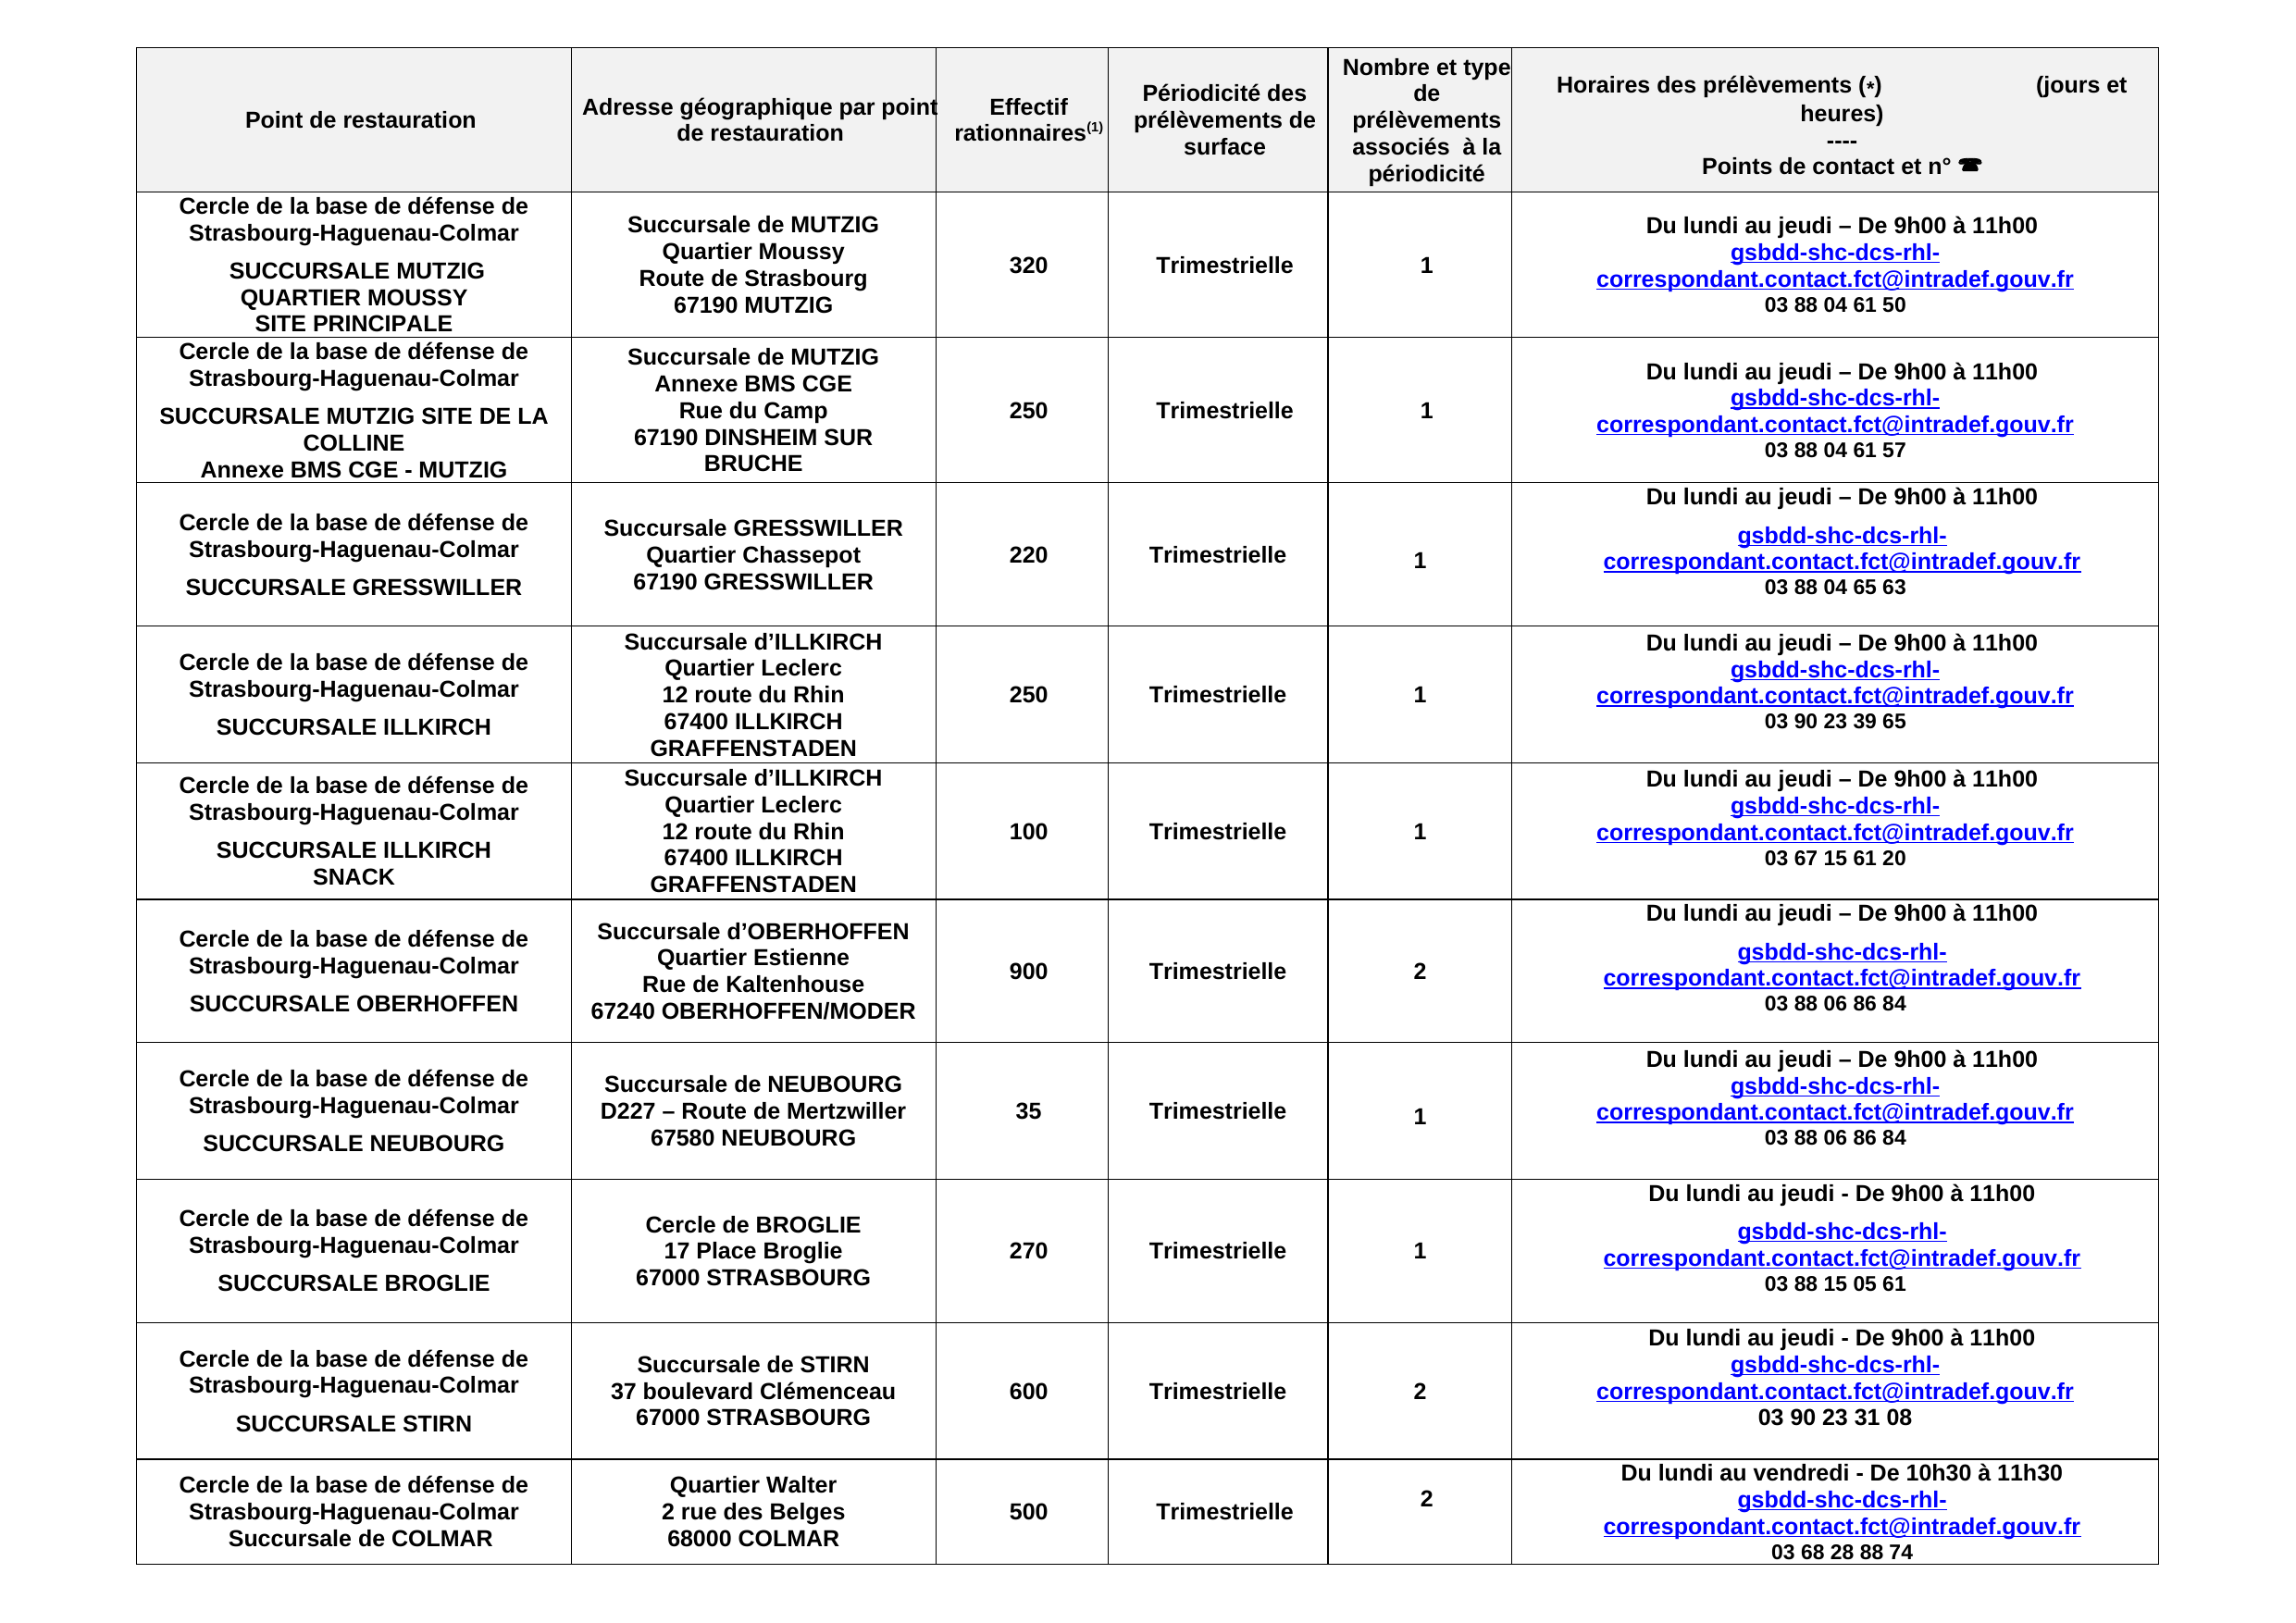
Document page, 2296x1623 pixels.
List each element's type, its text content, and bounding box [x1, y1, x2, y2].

table_cell Succursale de STIRN 37 boulevard Clémenceau 67000 STRASBOURG [572, 1323, 936, 1458]
table_cell Cercle de BROGLIE 17 Place Broglie 67000 STRASBOURG [572, 1180, 936, 1322]
table_cell Du lundi au jeudi – De 9h00 à 11h00 gsbdd-shc-dcs-rhl-correspondant.contact.fct@intradef.gouv.fr 03 88 04 65 63 [1512, 483, 2158, 626]
table_cell Cercle de la base de défense de Strasbourg-Haguenau-Colmar SUCCURSALE MUTZIG QUARTIER MOUSSY SITE PRINCIPALE [137, 192, 571, 337]
table_cell 500 [937, 1460, 1108, 1564]
table_cell Cercle de la base de défense de Strasbourg-Haguenau-Colmar SUCCURSALE NEUBOURG [137, 1043, 571, 1179]
table_cell Trimestrielle [1109, 1043, 1327, 1179]
table_cell Du lundi au jeudi – De 9h00 à 11h00 gsbdd-shc-dcs-rhl-correspondant.contact.fct@intradef.gouv.fr 03 88 04 61 50 [1512, 192, 2158, 337]
table_cell Du lundi au jeudi – De 9h00 à 11h00 gsbdd-shc-dcs-rhl-correspondant.contact.fct@intradef.gouv.fr 03 88 06 86 84 [1512, 1043, 2158, 1179]
table_cell 220 [937, 483, 1108, 626]
table_header Adresse géographique par point de restauration [572, 48, 936, 192]
table_cell 1 [1329, 626, 1511, 762]
table_cell Du lundi au jeudi - De 9h00 à 11h00 gsbdd-shc-dcs-rhl-correspondant.contact.fct@intradef.gouv.fr 03 88 15 05 61 [1512, 1180, 2158, 1322]
table_cell 1 [1329, 1043, 1511, 1179]
table_cell Succursale de MUTZIG Quartier Moussy Route de Strasbourg 67190 MUTZIG [572, 192, 936, 337]
table_cell 600 [937, 1323, 1108, 1458]
table_cell 320 [937, 192, 1108, 337]
table_cell Trimestrielle [1109, 1460, 1327, 1564]
table_cell 270 [937, 1180, 1108, 1322]
table_cell 1 [1329, 1180, 1511, 1322]
table_cell Trimestrielle [1109, 1180, 1327, 1322]
table_cell Succursale d’ILLKIRCH Quartier Leclerc 12 route du Rhin 67400 ILLKIRCH GRAFFENSTADEN [572, 626, 936, 762]
table_cell Trimestrielle [1109, 192, 1327, 337]
table_cell Trimestrielle [1109, 900, 1327, 1042]
table_cell Cercle de la base de défense de Strasbourg-Haguenau-Colmar Succursale de COLMAR [137, 1460, 571, 1564]
table_cell Cercle de la base de défense de Strasbourg-Haguenau-Colmar SUCCURSALE GRESSWILLER [137, 483, 571, 626]
table_cell Trimestrielle [1109, 1323, 1327, 1458]
table_cell Cercle de la base de défense de Strasbourg-Haguenau-Colmar SUCCURSALE ILLKIRCH [137, 626, 571, 762]
table_cell Succursale d’OBERHOFFEN Quartier Estienne Rue de Kaltenhouse 67240 OBERHOFFEN/MODER [572, 900, 936, 1042]
table_header Horaires des prélèvements (*) (jours et heures) ---- Points de contact et n° [1512, 48, 2158, 192]
table_cell Cercle de la base de défense de Strasbourg-Haguenau-Colmar SUCCURSALE OBERHOFFEN [137, 900, 571, 1042]
table_cell Du lundi au jeudi - De 9h00 à 11h00 gsbdd-shc-dcs-rhl-correspondant.contact.fct@intradef.gouv.fr 03 90 23 31 08 [1512, 1323, 2158, 1458]
table_cell Cercle de la base de défense de Strasbourg-Haguenau-Colmar SUCCURSALE ILLKIRCH SNACK [137, 763, 571, 898]
table_cell Succursale de NEUBOURG D227 – Route de Mertzwiller 67580 NEUBOURG [572, 1043, 936, 1179]
table_header Nombre et type de prélèvements associés à la périodicité [1329, 48, 1511, 192]
table_cell Trimestrielle [1109, 763, 1327, 898]
table_cell Trimestrielle [1109, 483, 1327, 626]
table_cell Du lundi au jeudi – De 9h00 à 11h00 gsbdd-shc-dcs-rhl-correspondant.contact.fct@intradef.gouv.fr 03 88 04 61 57 [1512, 338, 2158, 482]
table_cell 2 [1329, 1323, 1511, 1458]
table_cell 1 [1329, 192, 1511, 337]
table_cell 2 [1329, 900, 1511, 1042]
table_header Périodicité des prélèvements de surface [1109, 48, 1327, 192]
table_cell Succursale d’ILLKIRCH Quartier Leclerc 12 route du Rhin 67400 ILLKIRCH GRAFFENSTADEN [572, 763, 936, 898]
table_header Effectif rationnaires(1) [937, 48, 1108, 192]
table_cell Quartier Walter 2 rue des Belges 68000 COLMAR [572, 1460, 936, 1564]
table_header Point de restauration [137, 48, 571, 192]
table_cell 250 [937, 626, 1108, 762]
table_cell 250 [937, 338, 1108, 482]
table_cell Trimestrielle [1109, 338, 1327, 482]
table_cell Du lundi au jeudi – De 9h00 à 11h00 gsbdd-shc-dcs-rhl-correspondant.contact.fct@intradef.gouv.fr 03 88 06 86 84 [1512, 900, 2158, 1042]
table_cell 2 [1329, 1460, 1511, 1564]
table_cell Succursale de MUTZIG Annexe BMS CGE Rue du Camp 67190 DINSHEIM SUR BRUCHE [572, 338, 936, 482]
table_cell Du lundi au jeudi – De 9h00 à 11h00 gsbdd-shc-dcs-rhl-correspondant.contact.fct@intradef.gouv.fr 03 90 23 39 65 [1512, 626, 2158, 762]
table_cell Cercle de la base de défense de Strasbourg-Haguenau-Colmar SUCCURSALE MUTZIG SITE DE LA COLLINE Annexe BMS CGE - MUTZIG [137, 338, 571, 482]
table_cell Du lundi au vendredi - De 10h30 à 11h30 gsbdd-shc-dcs-rhl-correspondant.contact.fct@intradef.gouv.fr 03 68 28 88 74 [1512, 1460, 2158, 1564]
table_cell 35 [937, 1043, 1108, 1179]
table_cell 100 [937, 763, 1108, 898]
table_cell 1 [1329, 338, 1511, 482]
table_cell Succursale GRESSWILLER Quartier Chassepot 67190 GRESSWILLER [572, 483, 936, 626]
table_cell 1 [1329, 483, 1511, 626]
table_cell Cercle de la base de défense de Strasbourg-Haguenau-Colmar SUCCURSALE STIRN [137, 1323, 571, 1458]
table_cell Cercle de la base de défense de Strasbourg-Haguenau-Colmar SUCCURSALE BROGLIE [137, 1180, 571, 1322]
table_cell Du lundi au jeudi – De 9h00 à 11h00 gsbdd-shc-dcs-rhl-correspondant.contact.fct@intradef.gouv.fr 03 67 15 61 20 [1512, 763, 2158, 898]
table_cell 900 [937, 900, 1108, 1042]
table_cell Trimestrielle [1109, 626, 1327, 762]
table_cell 1 [1329, 763, 1511, 898]
